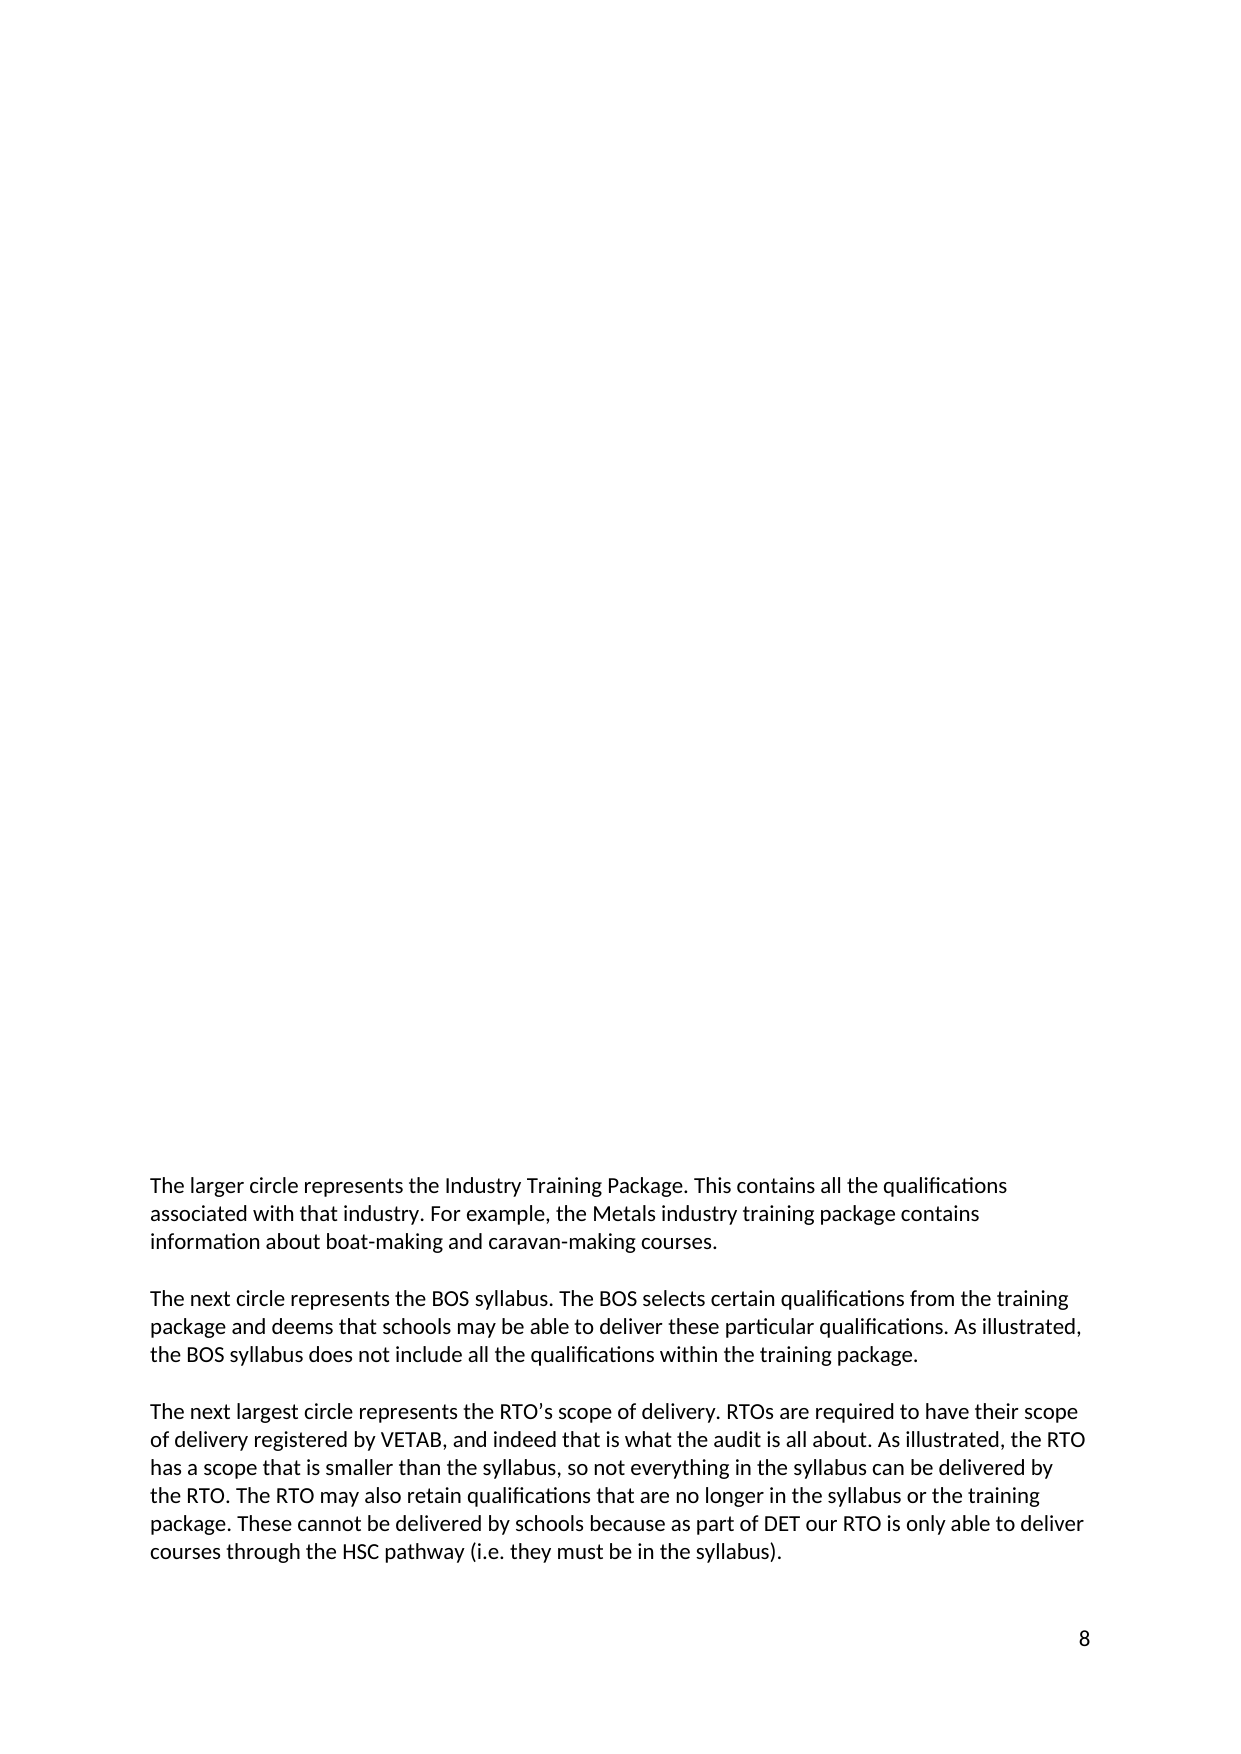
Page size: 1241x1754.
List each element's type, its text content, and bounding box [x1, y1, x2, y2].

text The next largest circle represents the RTO’s scope of delivery. RTOs are required to have their scope of delivery registered by VETAB, and indeed that is what the audit is all about. As illustrated, the RTO has a scope that is smaller than the syllabus, so not everything in the syllabus can be delivered by the RTO. The RTO may also retain qualifications that are no longer in the syllabus or the training package. These cannot be delivered by schools because as part of DET our RTO is only able to deliver courses through the HSC pathway (i.e. they must be in the syllabus). [150, 1397, 1090, 1565]
text The larger circle represents the Industry Training Package. This contains all the qualifications associated with that industry. For example, the Metals industry training package contains information about boat-making and caravan-making courses. [150, 1171, 1090, 1255]
text The next circle represents the BOS syllabus. The BOS selects certain qualifications from the training package and deems that schools may be able to deliver these particular qualifications. As illustrated, the BOS syllabus does not include all the qualifications within the training package. [150, 1284, 1090, 1368]
